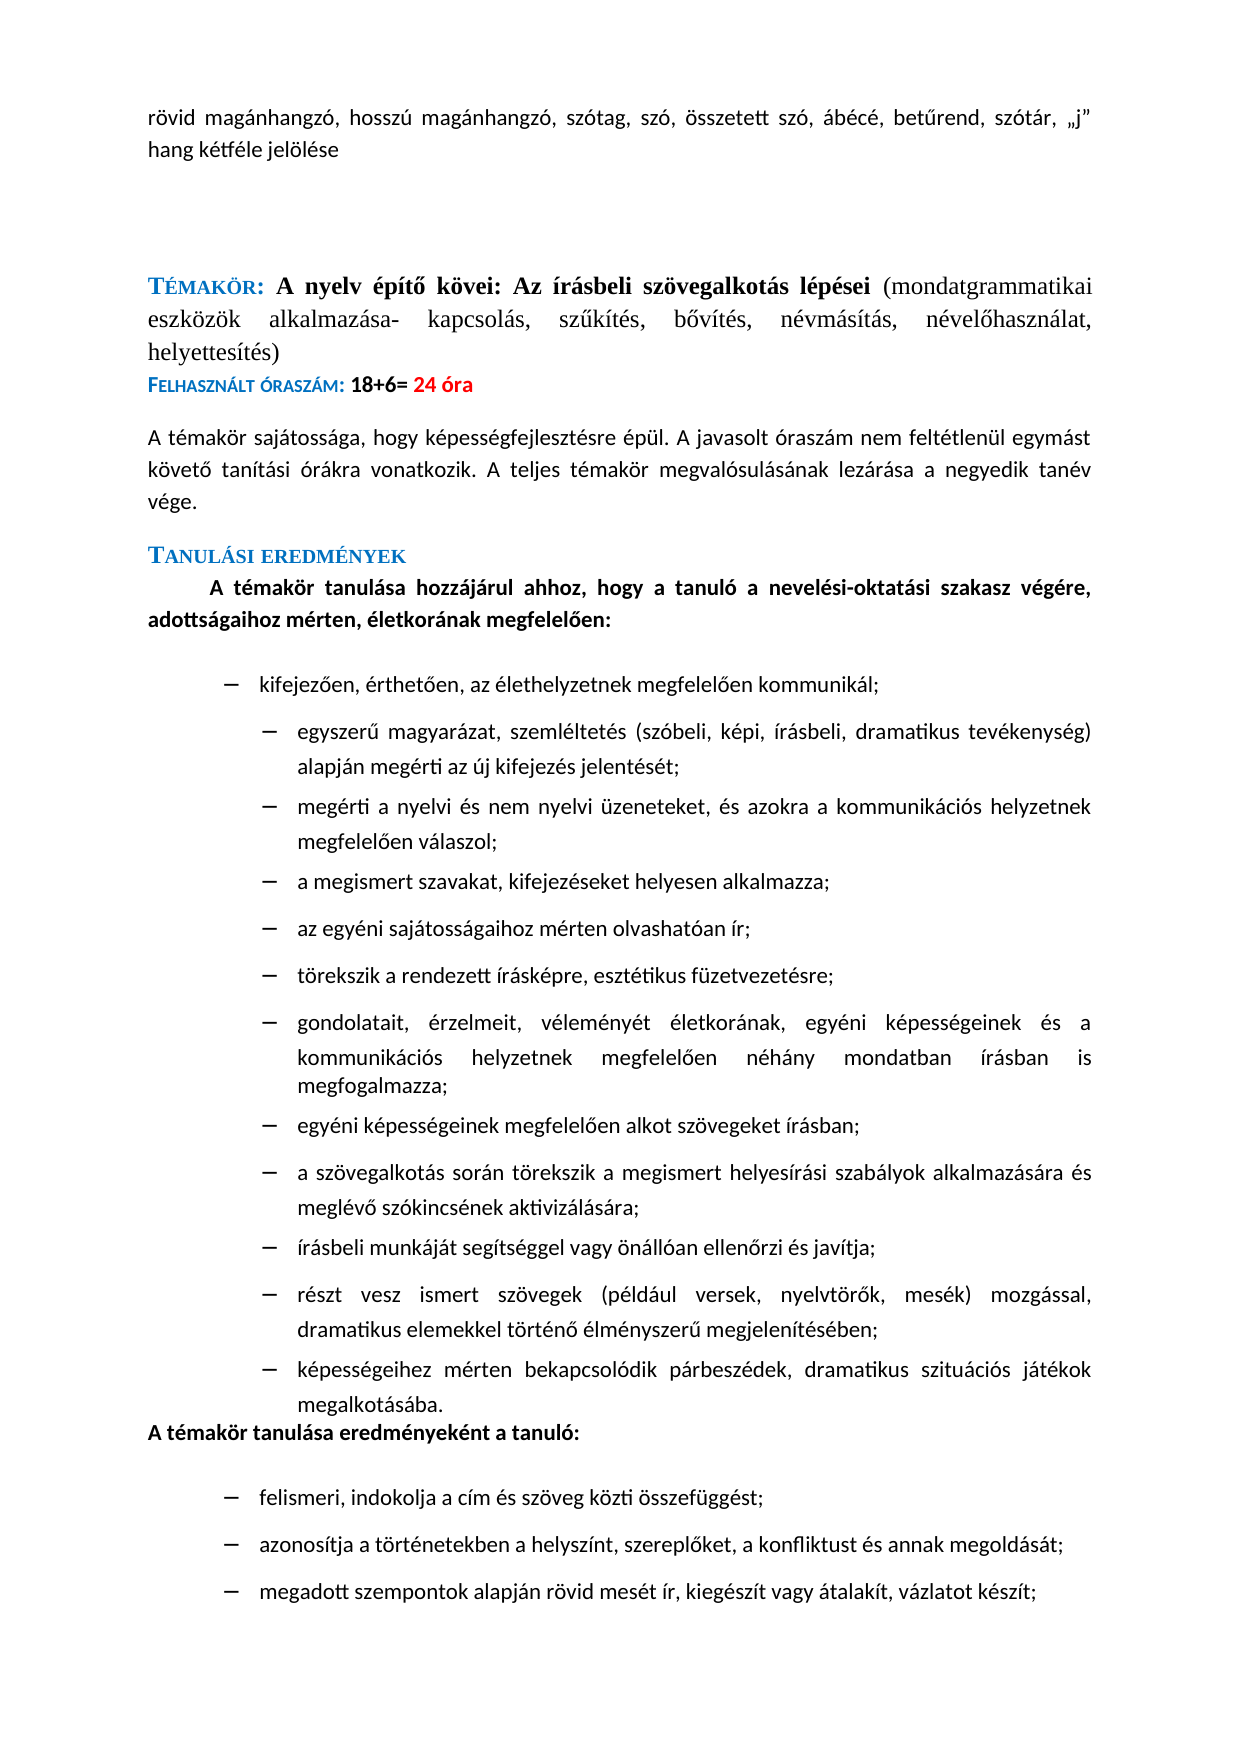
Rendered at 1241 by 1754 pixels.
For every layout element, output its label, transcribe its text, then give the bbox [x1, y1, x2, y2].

list írásbeli munkáját segítséggel vagy önállóan ellenőrzi és javítja; [260, 1221, 1093, 1268]
list megadott szempontok alapján rövid mesét ír, kiegészít vagy átalakít, vázlatot készít; [222, 1565, 1093, 1612]
list a megismert szavakat, kifejezéseket helyesen alkalmazza; [260, 856, 1093, 902]
list azonosítja a történetekben a helyszínt, szereplőket, a konfliktust és annak megoldását; [222, 1518, 1093, 1565]
list az egyéni sajátosságaihoz mérten olvashatóan ír; [260, 902, 1093, 949]
list képességeihez mérten bekapcsolódik párbeszédek, dramatikus szituációs játékok megalkotásába. [260, 1343, 1093, 1418]
text A témakör tanulása eredményeként a tanuló: [148, 1418, 1093, 1446]
text A témakör sajátossága, hogy képességfejlesztésre épül. A javasolt óraszám nem feltétlenül egymást követő tanítási órákra vonatkozik. A teljes témakör megvalósulásának lezárása a negyedik tanév vége. [148, 423, 1093, 515]
subtitle Témakör: A nyelv építő kövei: Az írásbeli szövegalkotás lépései (mondatgrammatikai eszközök alkalmazása- kapcsolás, szűkítés, bővítés, névmásítás, névelőhasználat, helyettesítés) [148, 271, 1093, 366]
text A témakör tanulása hozzájárul ahhoz, hogy a tanuló a nevelési-oktatási szakasz végére, adottságaihoz mérten, életkorának megfelelően: [148, 573, 1093, 633]
list a szövegalkotás során törekszik a megismert helyesírási szabályok alkalmazására és meglévő szókincsének aktivizálására; [260, 1146, 1093, 1221]
subtitle Tanulási eredmények [148, 540, 1093, 569]
list törekszik a rendezett írásképre, esztétikus füzetvezetésre; [260, 949, 1093, 996]
list részt vesz ismert szövegek (például versek, nyelvtörők, mesék) mozgással, dramatikus elemekkel történő élményszerű megjelenítésében; [260, 1268, 1093, 1343]
list egyszerű magyarázat, szemléltetés (szóbeli, képi, írásbeli, dramatikus tevékenység) alapján megérti az új kifejezés jelentését; [260, 706, 1093, 781]
list felismeri, indokolja a cím és szöveg közti összefüggést; [222, 1471, 1093, 1518]
list egyéni képességeinek megfelelően alkot szövegeket írásban; [260, 1099, 1093, 1146]
list kifejezően, érthetően, az élethelyzetnek megfelelően kommunikál; [222, 658, 1093, 706]
list megérti a nyelvi és nem nyelvi üzeneteket, és azokra a kommunikációs helyzetnek megfelelően válaszol; [260, 781, 1093, 856]
list gondolatait, érzelmeit, véleményét életkorának, egyéni képességeinek és a kommunikációs helyzetnek megfelelően néhány mondatban írásban is megfogalmazza; [260, 996, 1093, 1099]
text Felhasznált óraszám: 18+6= 24 óra [148, 370, 1093, 398]
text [148, 103, 1093, 164]
